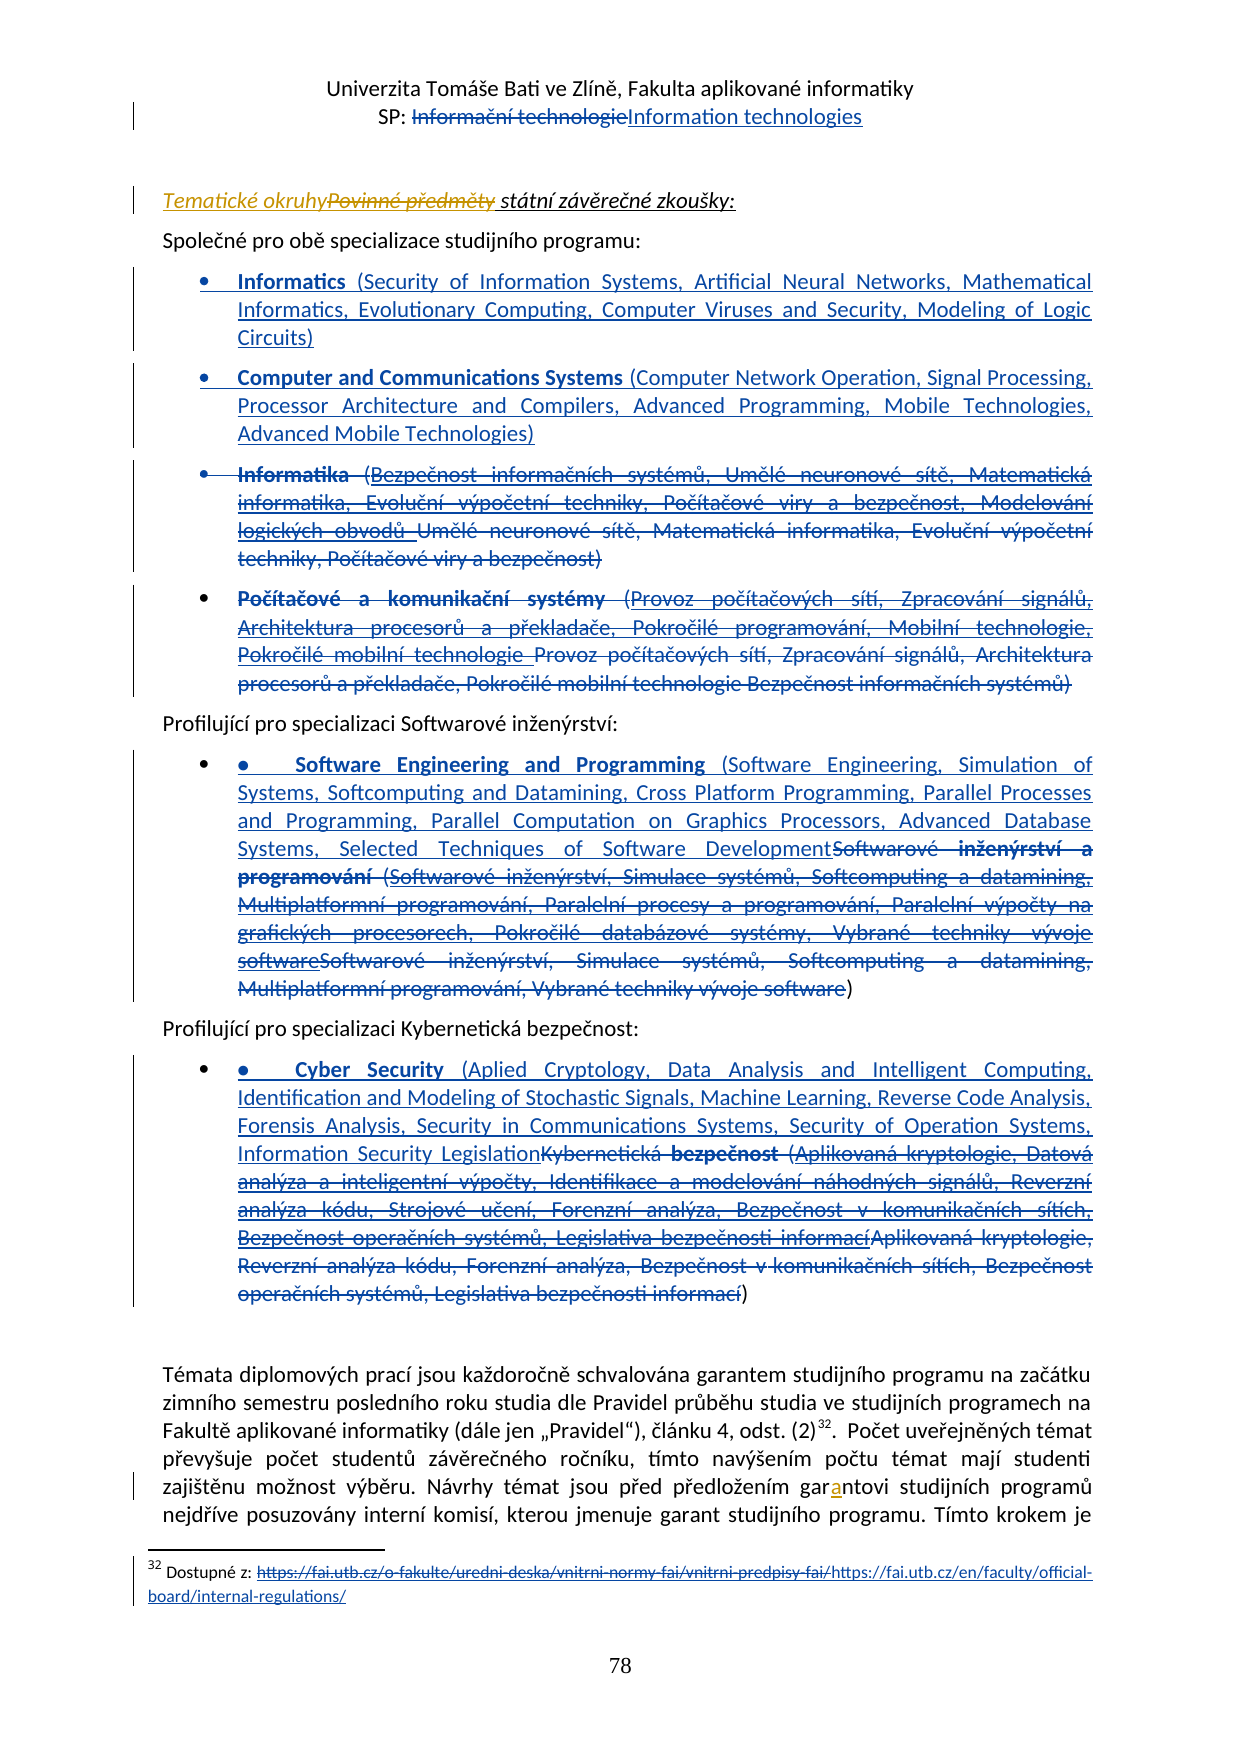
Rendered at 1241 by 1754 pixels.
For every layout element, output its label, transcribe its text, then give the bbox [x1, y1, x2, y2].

text Profilující pro specializaci Softwarové inženýrství: [162, 709, 1093, 737]
text Společné pro obě specializace studijního programu: [162, 226, 1093, 254]
list ) [200, 750, 1093, 1002]
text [162, 1360, 1093, 1528]
text státní závěrečné zkoušky: [162, 186, 1093, 214]
list ) [200, 1055, 1093, 1307]
text Profilující pro specializaci Kybernetická bezpečnost: [162, 1014, 1093, 1042]
